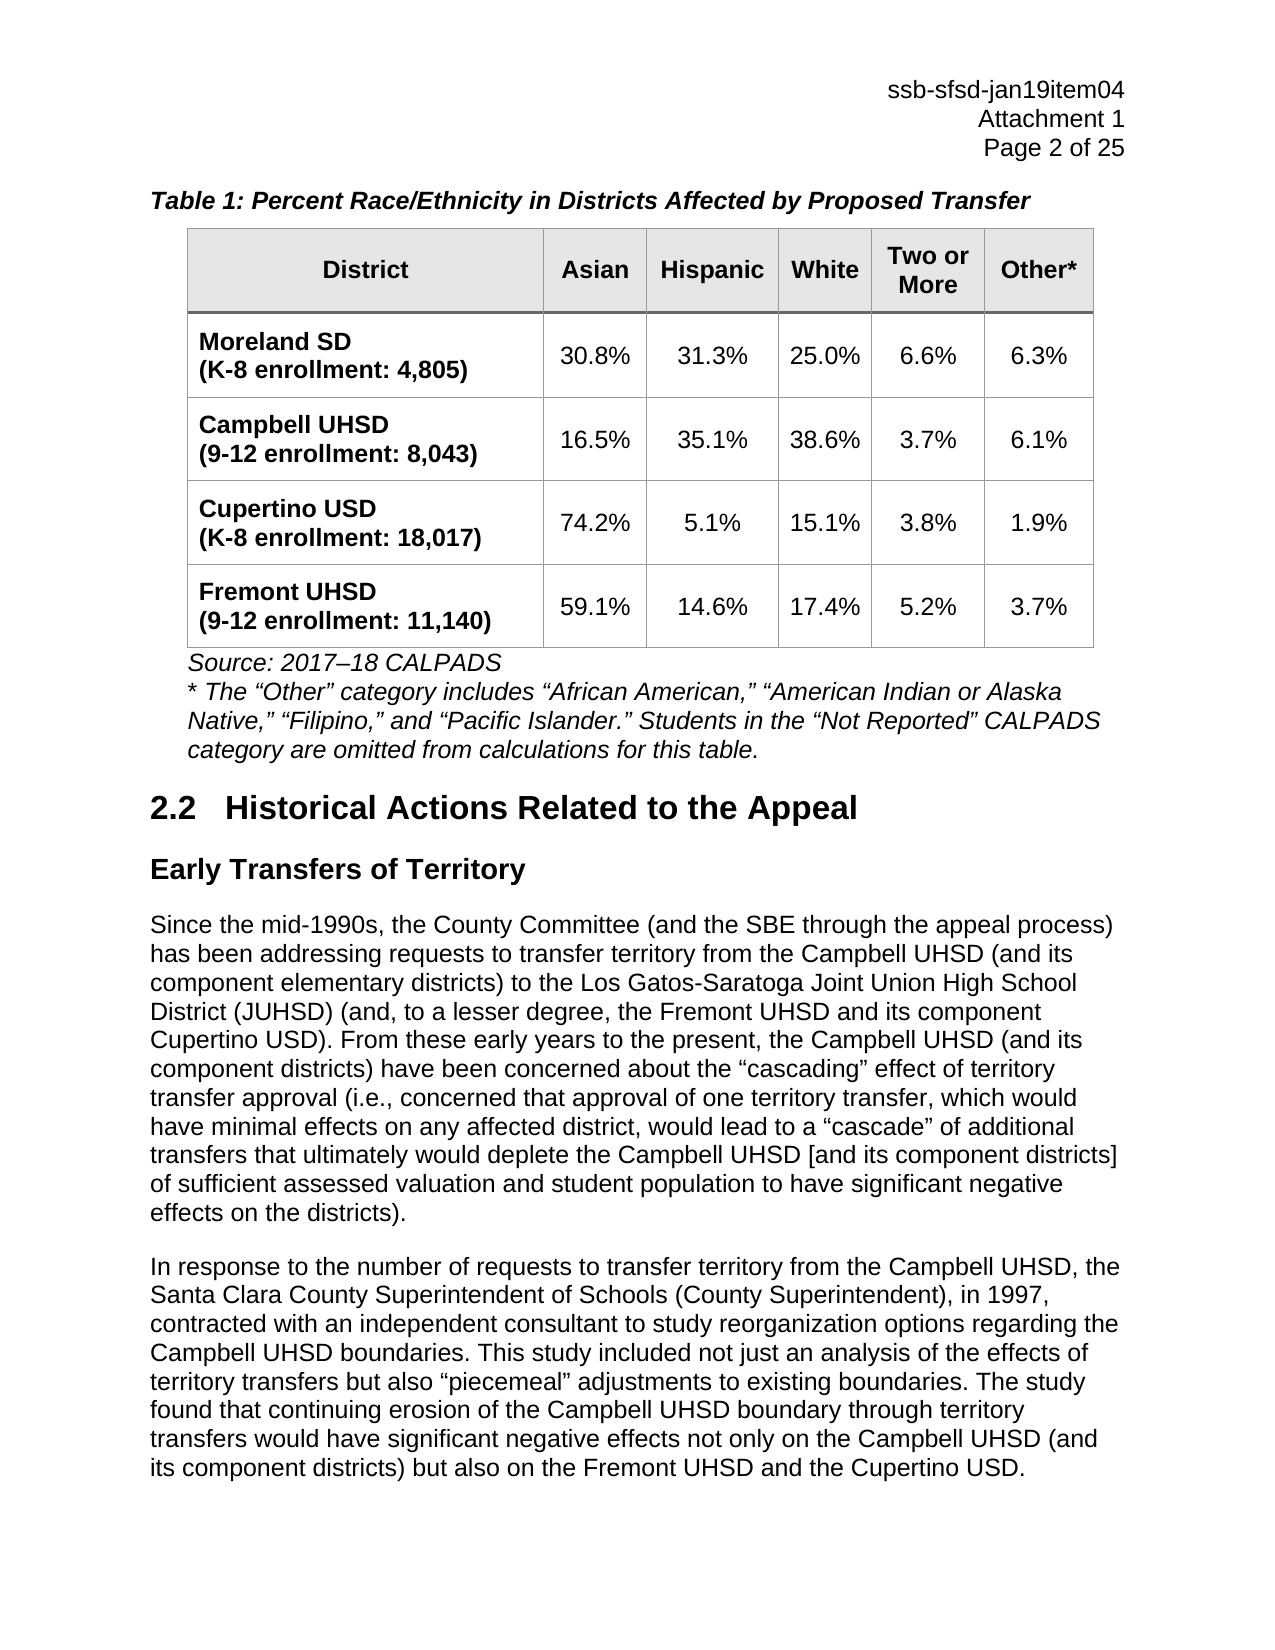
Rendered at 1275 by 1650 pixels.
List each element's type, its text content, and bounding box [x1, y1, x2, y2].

table_header Hispanic [647, 229, 778, 311]
table_header Other* [985, 229, 1093, 311]
text In response to the number of requests to transfer territory from the Campbell UHSD, the Santa Clara County Superintendent of Schools (County Superintendent), in 1997, contracted with an independent consultant to study reorganization options regarding the Campbell UHSD boundaries. This study included not just an analysis of the effects of territory transfers but also “piecemeal” adjustments to existing boundaries. The study found that continuing erosion of the Campbell UHSD boundary through territory transfers would have significant negative effects not only on the Campbell UHSD (and its component districts) but also on the Fremont UHSD and the Cupertino USD. [150, 1252, 1125, 1482]
table_cell 6.6% [872, 314, 984, 397]
table_header District [188, 229, 543, 311]
table_cell 14.6% [647, 565, 778, 647]
table_cell 1.9% [985, 481, 1093, 564]
table_cell Campbell UHSD (9-12 enrollment: 8,043) [188, 398, 543, 480]
table_cell 5.1% [647, 481, 778, 564]
table_cell 35.1% [647, 398, 778, 480]
subtitle 2.2 Historical Actions Related to the Appeal [150, 788, 1125, 827]
table_header Asian [544, 229, 646, 311]
table_cell 3.7% [985, 565, 1093, 647]
table_cell Fremont UHSD (9-12 enrollment: 11,140) [188, 565, 543, 647]
table_cell 25.0% [779, 314, 871, 397]
table_cell 3.8% [872, 481, 984, 564]
subtitle Early Transfers of Territory [150, 852, 1125, 885]
table_cell 30.8% [544, 314, 646, 397]
table_cell 59.1% [544, 565, 646, 647]
table_cell 15.1% [779, 481, 871, 564]
text Source: 2017–18 CALPADS [187, 648, 1125, 677]
table_cell 6.3% [985, 314, 1093, 397]
text Since the mid-1990s, the County Committee (and the SBE through the appeal process) has been addressing requests to transfer territory from the Campbell UHSD (and its component elementary districts) to the Los Gatos-Saratoga Joint Union High School District (JUHSD) (and, to a lesser degree, the Fremont UHSD and its component Cupertino USD). From these early years to the present, the Campbell UHSD (and its component districts) have been concerned about the “cascading” effect of territory transfer approval (i.e., concerned that approval of one territory transfer, which would have minimal effects on any affected district, would lead to a “cascade” of additional transfers that ultimately would deplete the Campbell UHSD [and its component districts] of sufficient assessed valuation and student population to have significant negative effects on the districts). [150, 910, 1125, 1227]
table_cell 17.4% [779, 565, 871, 647]
text * The “Other” category includes “African American,” “American Indian or Alaska Native,” “Filipino,” and “Pacific Islander.” Students in the “Not Reported” CALPADS category are omitted from calculations for this table. [187, 677, 1125, 763]
table_cell 3.7% [872, 398, 984, 480]
text Table 1: Percent Race/Ethnicity in Districts Affected by Proposed Transfer [150, 186, 1125, 215]
table_header White [779, 229, 871, 311]
table_cell 16.5% [544, 398, 646, 480]
table_cell Cupertino USD (K-8 enrollment: 18,017) [188, 481, 543, 564]
table_cell 6.1% [985, 398, 1093, 480]
table_cell Moreland SD (K-8 enrollment: 4,805) [188, 314, 543, 397]
table_cell 31.3% [647, 314, 778, 397]
table_cell 5.2% [872, 565, 984, 647]
table_cell 74.2% [544, 481, 646, 564]
table_cell 38.6% [779, 398, 871, 480]
table_header Two or More [872, 229, 984, 311]
